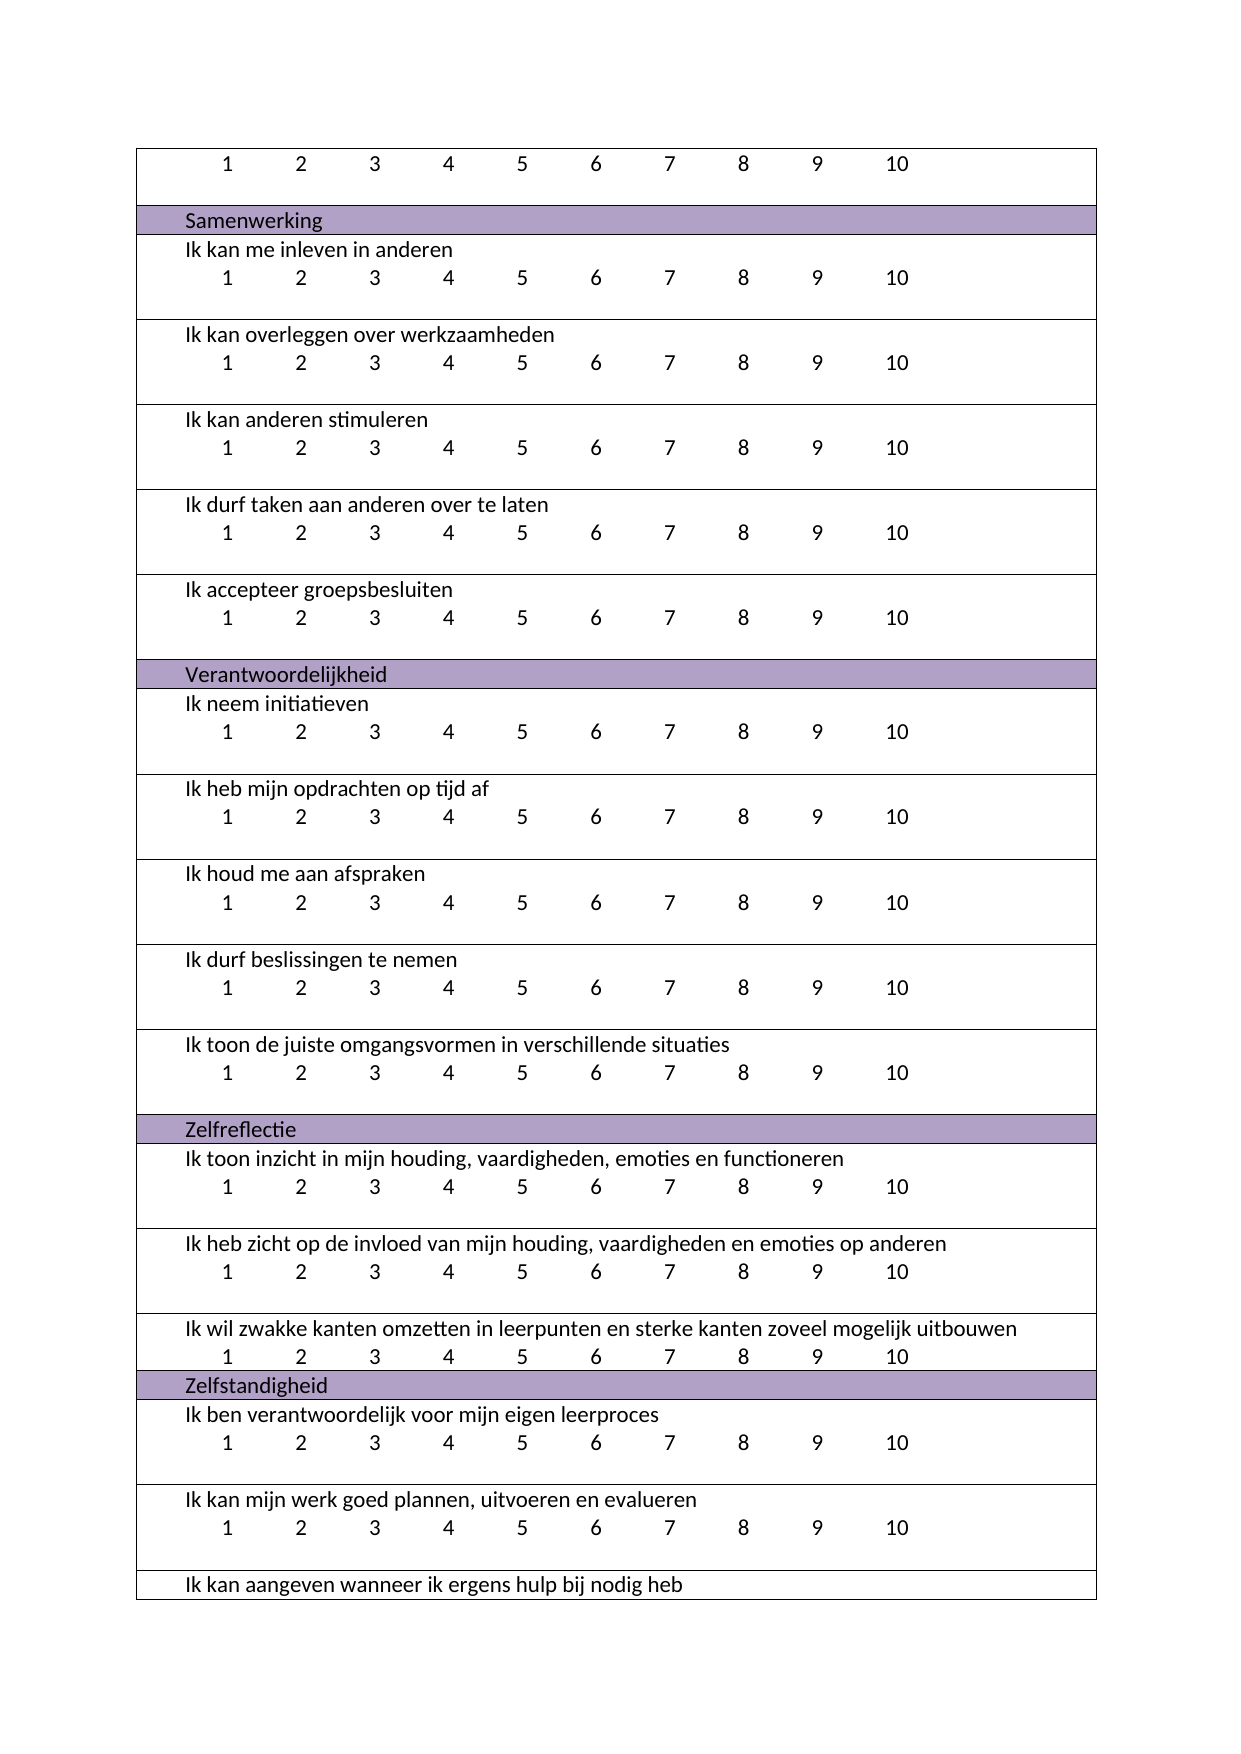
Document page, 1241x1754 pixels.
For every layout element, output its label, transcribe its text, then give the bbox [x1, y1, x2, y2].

table_cell Ik ben verantwoordelijk voor mijn eigen leerproces 1 2 3 4 5 6 7 8 9 10 [137, 1400, 1096, 1484]
table_cell Ik durf taken aan anderen over te laten 1 2 3 4 5 6 7 8 9 10 [137, 490, 1096, 574]
table_cell Zelfstandigheid [137, 1371, 1096, 1399]
table_cell Ik heb mijn opdrachten op tijd af 1 2 3 4 5 6 7 8 9 10 [137, 775, 1096, 858]
table_cell Ik wil zwakke kanten omzetten in leerpunten en sterke kanten zoveel mogelijk uitbouwen 1 2 3 4 5 6 7 8 9 10 [137, 1314, 1096, 1370]
table_cell Samenwerking [137, 206, 1096, 234]
table_cell Ik neem initiatieven 1 2 3 4 5 6 7 8 9 10 [137, 689, 1096, 773]
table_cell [137, 149, 1096, 205]
table_cell Verantwoordelijkheid [137, 660, 1096, 688]
table_cell Ik kan mijn werk goed plannen, uitvoeren en evalueren 1 2 3 4 5 6 7 8 9 10 [137, 1485, 1096, 1569]
table_cell Ik houd me aan afspraken 1 2 3 4 5 6 7 8 9 10 [137, 860, 1096, 944]
table_cell Zelfreflectie [137, 1115, 1096, 1143]
table_cell Ik toon de juiste omgangsvormen in verschillende situaties 1 2 3 4 5 6 7 8 9 10 [137, 1030, 1096, 1114]
table_cell Ik kan me inleven in anderen 1 2 3 4 5 6 7 8 9 10 [137, 235, 1096, 319]
table_cell Ik kan overleggen over werkzaamheden 1 2 3 4 5 6 7 8 9 10 [137, 320, 1096, 404]
table_cell Ik durf beslissingen te nemen 1 2 3 4 5 6 7 8 9 10 [137, 945, 1096, 1029]
table_cell Ik kan anderen stimuleren 1 2 3 4 5 6 7 8 9 10 [137, 405, 1096, 489]
table_cell Ik toon inzicht in mijn houding, vaardigheden, emoties en functioneren 1 2 3 4 5 6 7 8 9 10 [137, 1144, 1096, 1228]
table_cell Ik heb zicht op de invloed van mijn houding, vaardigheden en emoties op anderen 1 2 3 4 5 6 7 8 9 10 [137, 1229, 1096, 1313]
table_cell Ik accepteer groepsbesluiten 1 2 3 4 5 6 7 8 9 10 [137, 575, 1096, 659]
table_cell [137, 1571, 1096, 1598]
